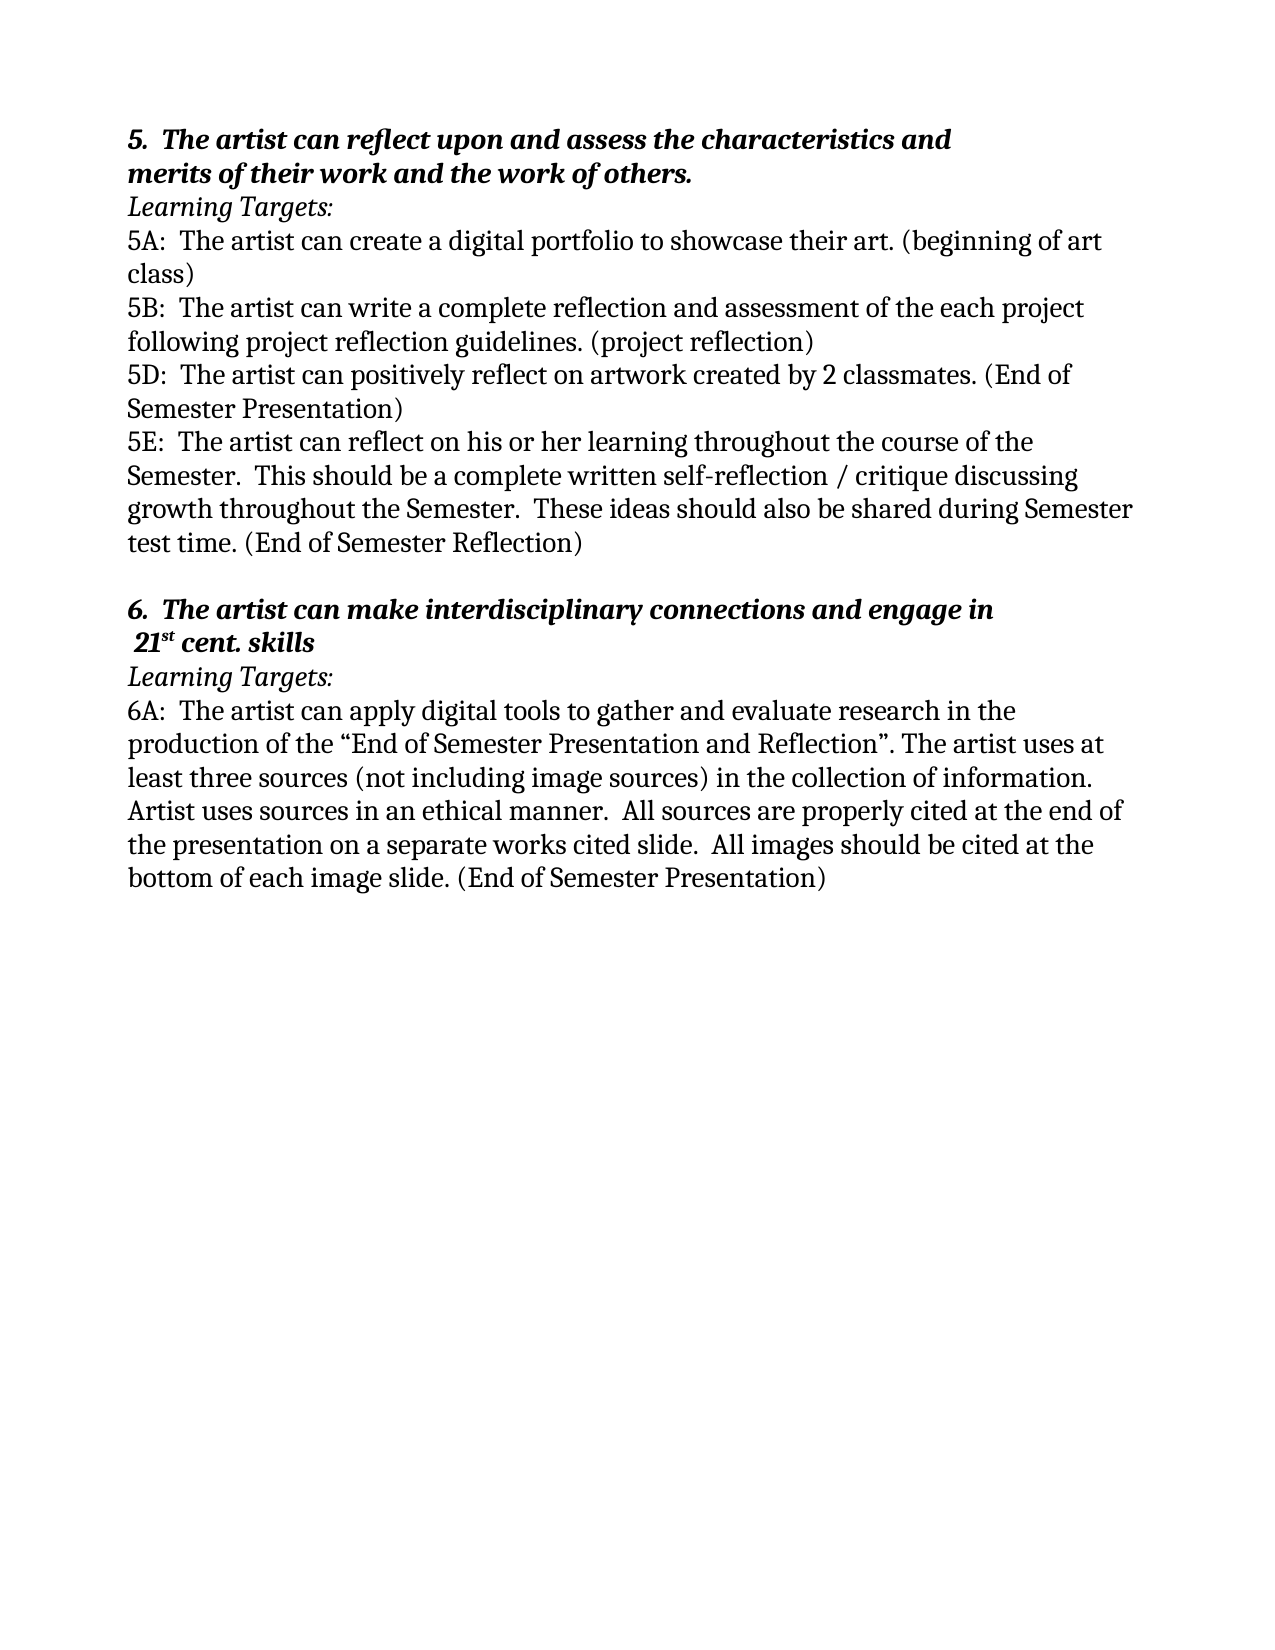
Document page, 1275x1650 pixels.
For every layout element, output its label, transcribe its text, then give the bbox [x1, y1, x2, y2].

text 6. The artist can make interdisciplinary connections and engage in [127, 593, 1147, 627]
text merits of their work and the work of others. [127, 157, 1147, 191]
text 5. The artist can reflect upon and assess the characteristics and [127, 123, 1147, 157]
text 21st cent. skills [127, 627, 1147, 660]
text Learning Targets: [127, 660, 1147, 694]
text 5B: The artist can write a complete reflection and assessment of the each project following project reflection guidelines. (project reflection) [127, 291, 1147, 358]
text 6A: The artist can apply digital tools to gather and evaluate research in the production of the “End of Semester Presentation and Reflection”. The artist uses at least three sources (not including image sources) in the collection of information. Artist uses sources in an ethical manner. All sources are properly cited at the end of the presentation on a separate works cited slide. All images should be cited at the bottom of each image slide. (End of Semester Presentation) [127, 694, 1147, 895]
text 5E: The artist can reflect on his or her learning throughout the course of the Semester. This should be a complete written self-reflection / critique discussing growth throughout the Semester. These ideas should also be shared during Semester test time. (End of Semester Reflection) [127, 425, 1147, 559]
text Learning Targets: [127, 191, 1147, 224]
text 5D: The artist can positively reflect on artwork created by 2 classmates. (End of Semester Presentation) [127, 358, 1147, 425]
text 5A: The artist can create a digital portfolio to showcase their art. (beginning of art class) [127, 224, 1147, 291]
